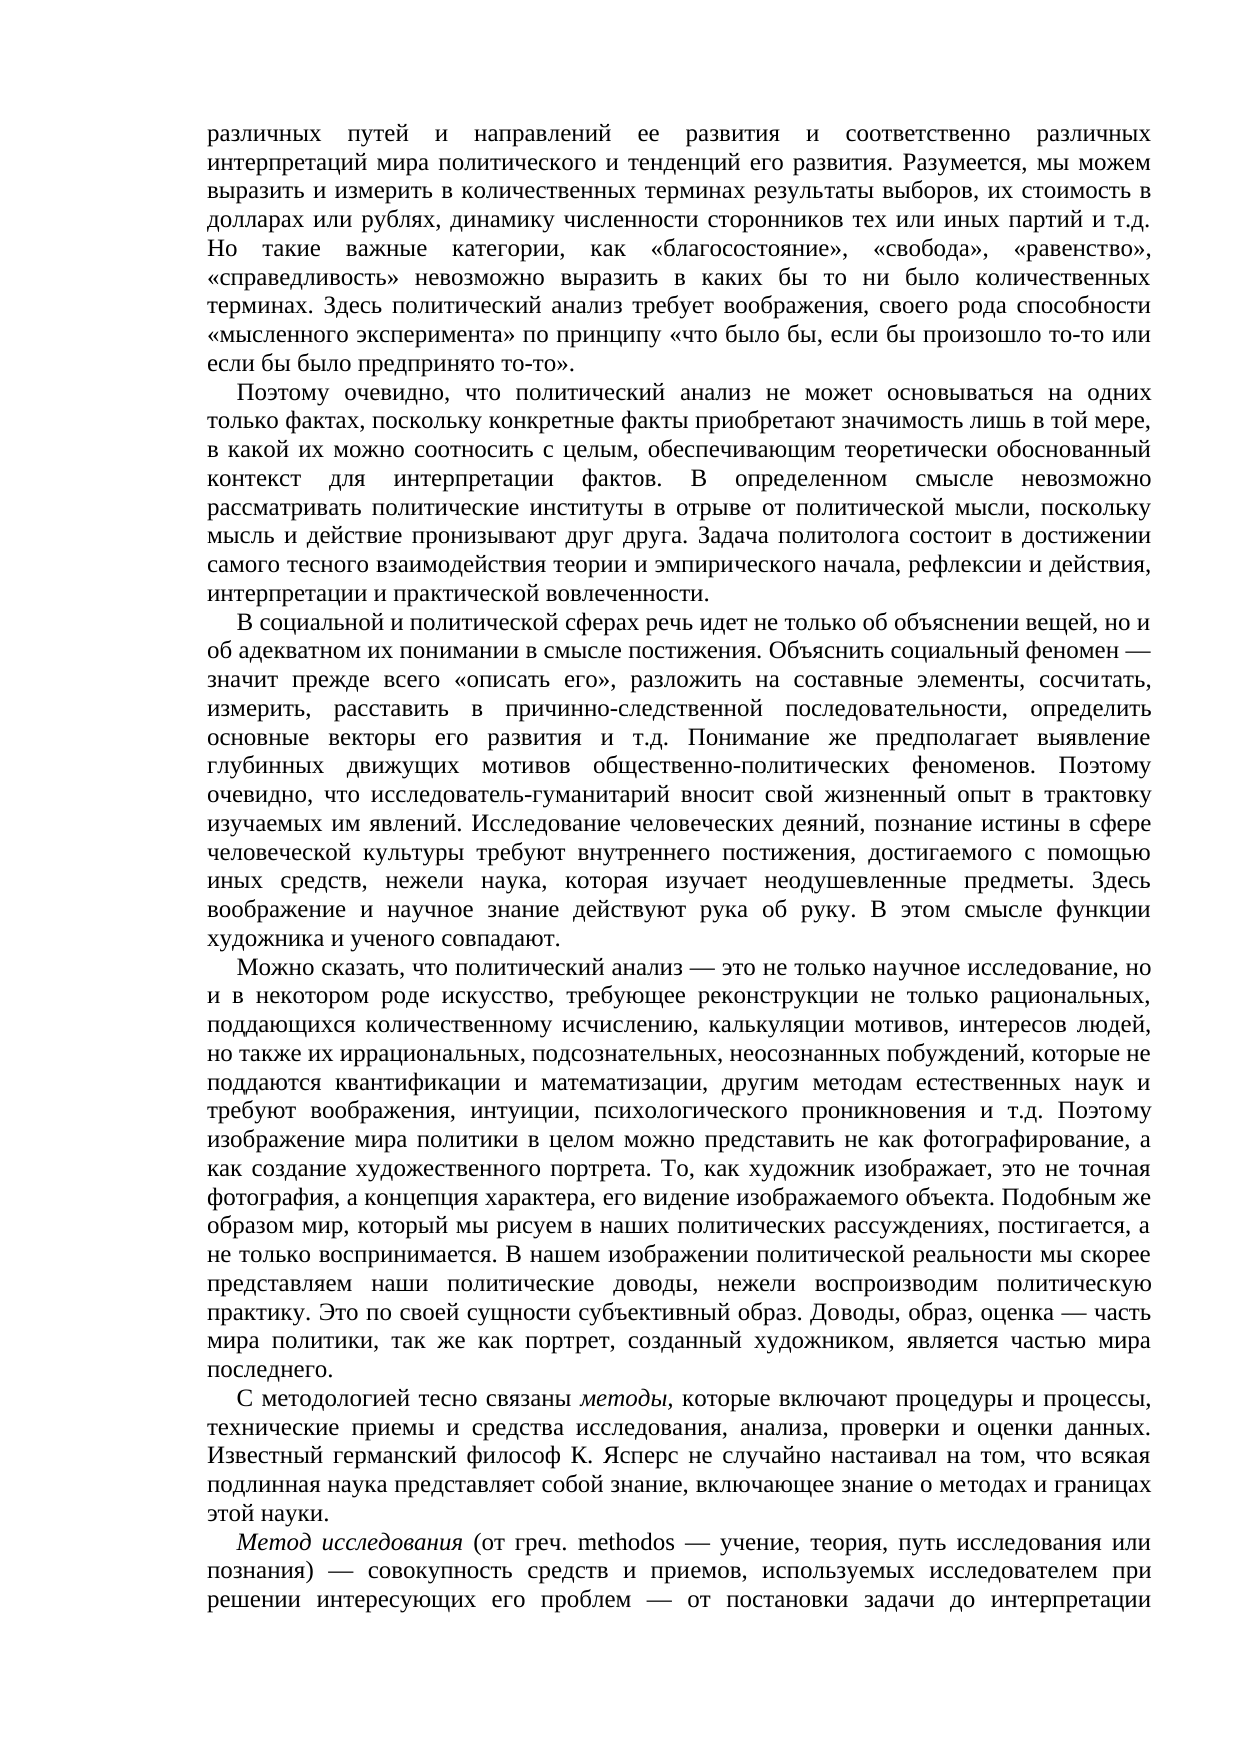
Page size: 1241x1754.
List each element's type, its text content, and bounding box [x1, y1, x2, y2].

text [207, 118, 1152, 377]
text В социальной и политической сферах речь идет не только об объяснении вещей, но и об адекватном их понимании в смысле постижения. Объяснить социальный феномен — значит прежде всего «описать его», разложить на составные элементы, сосчитать, измерить, расставить в причинно-следственной последовательности, определить основные векторы его развития и т.д. Понимание же предполагает выявление глубинных движущих мотивов общественно-политических феноменов. Поэтому очевидно, что исследователь-гуманитарий вносит свой жизненный опыт в трактовку изучаемых им явлений. Исследование человеческих деяний, познание истины в сфере человеческой культуры требуют внутреннего постижения, достигаемого с помощью иных средств, нежели наука, которая изучает неодушевленные предметы. Здесь воображение и научное знание действуют рука об руку. В этом смысле функции художника и ученого совпадают. [207, 607, 1152, 952]
text Можно сказать, что политический анализ — это не только научное исследование, но и в некотором роде искусство, требующее реконструкции не только рациональных, поддающихся количественному исчислению, калькуляции мотивов, интересов людей, но также их иррациональных, подсознательных, неосознанных побуждений, которые не поддаются квантификации и математизации, другим методам естественных наук и требуют воображения, интуиции, психологического проникновения и т.д. Поэтому изображение мира политики в целом можно представить не как фотографирование, а как создание художественного портрета. То, как художник изображает, это не точная фотография, а концепция характера, его видение изображаемого объекта. Подобным же образом мир, который мы рисуем в наших политических рассуждениях, постигается, а не только воспринимается. В нашем изображении политической реальности мы скорее представляем наши политические доводы, нежели воспроизводим политическую практику. Это по своей сущности субъективный образ. Доводы, образ, оценка — часть мира политики, так же как портрет, созданный художником, является частью мира последнего. [207, 952, 1152, 1383]
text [207, 1527, 1152, 1613]
text С методологией тесно связаны методы, которые включают процедуры и процессы, технические приемы и средства исследования, анализа, проверки и оценки данных. Известный германский философ К. Ясперс не случайно настаивал на том, что всякая подлинная наука представляет собой знание, включающее знание о методах и границах этой науки. [207, 1383, 1152, 1527]
text Поэтому очевидно, что политический анализ не может основываться на одних только фактах, поскольку конкретные факты приобретают значимость лишь в той мере, в какой их можно соотносить с целым, обеспечивающим теоретически обоснованный контекст для интерпретации фактов. В определенном смысле невозможно рассматривать политические институты в отрыве от политической мысли, поскольку мысль и действие пронизывают друг друга. Задача политолога состоит в достижении самого тесного взаимодействия теории и эмпирического начала, рефлексии и действия, интерпретации и практической вовлеченности. [207, 377, 1152, 607]
